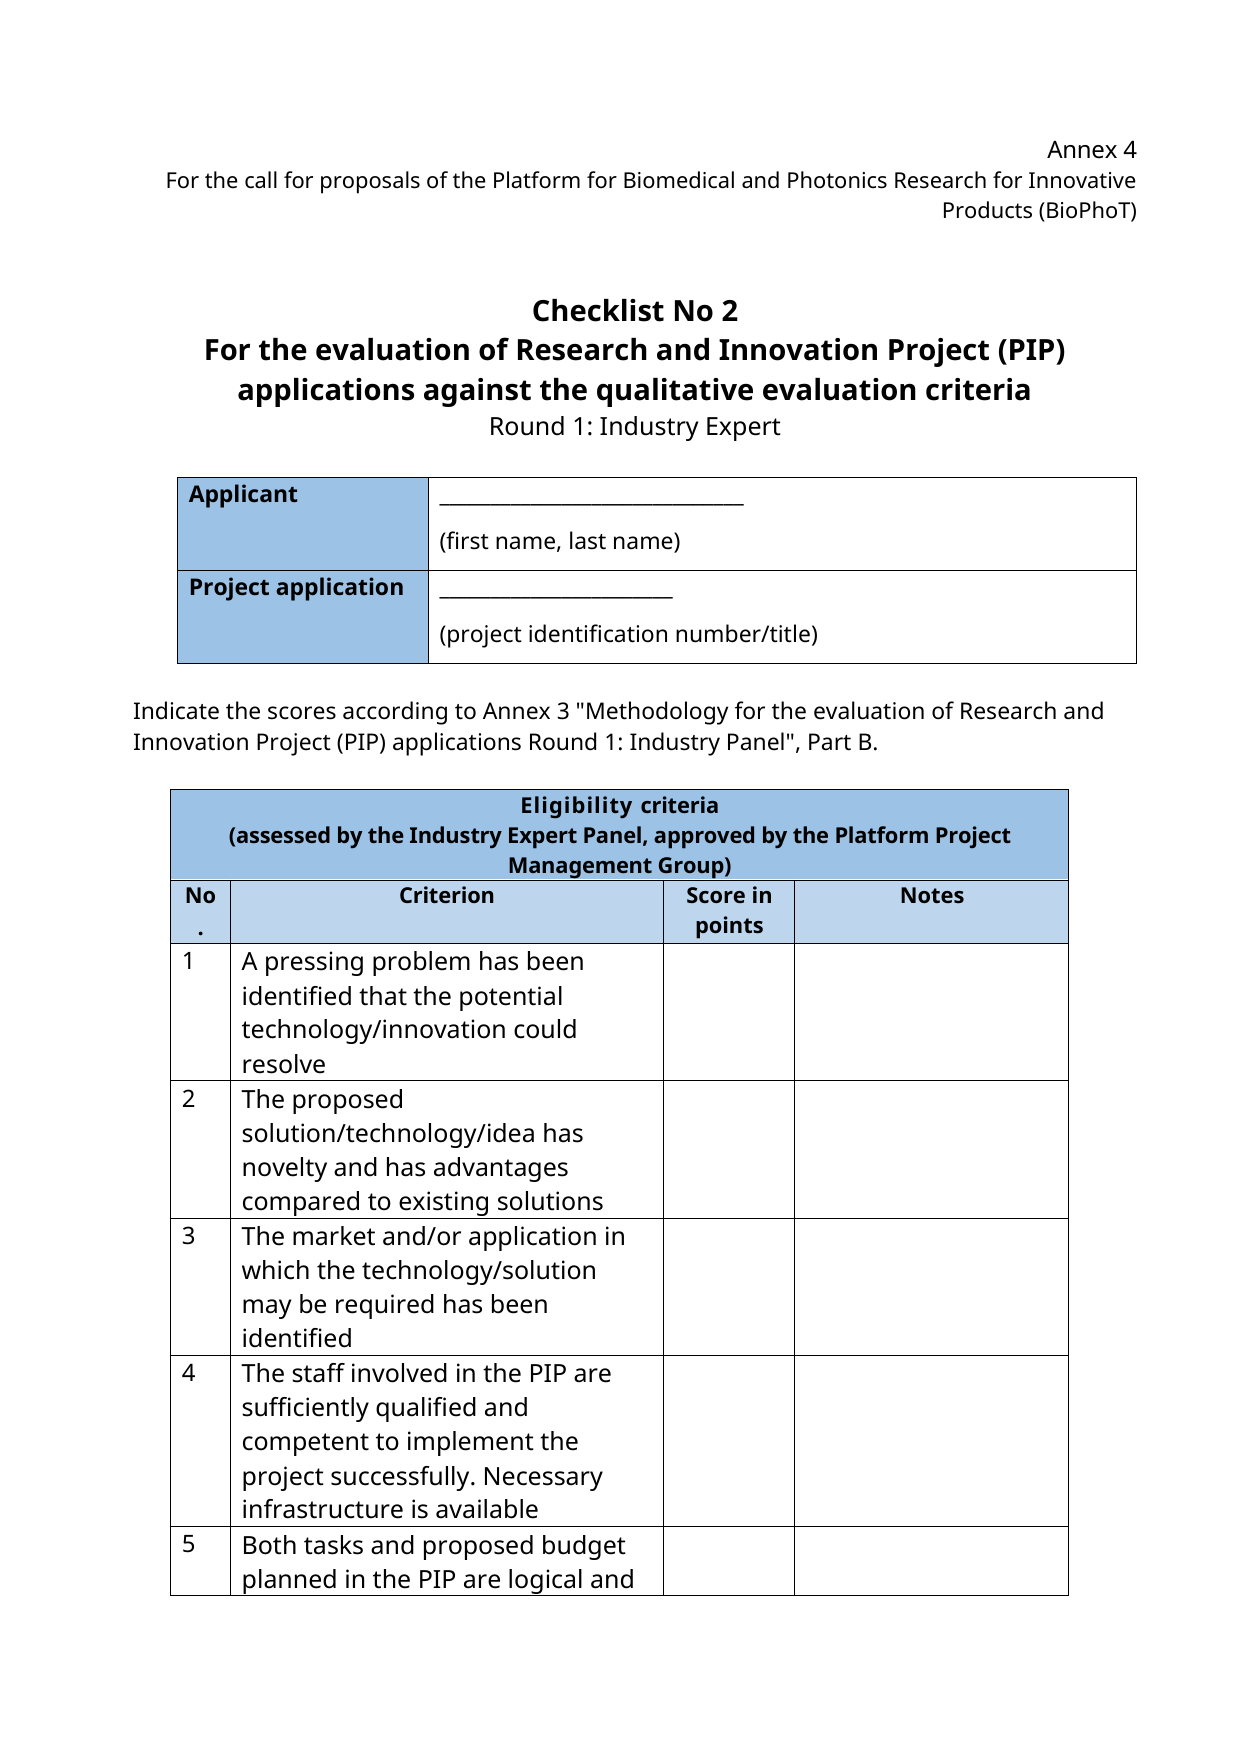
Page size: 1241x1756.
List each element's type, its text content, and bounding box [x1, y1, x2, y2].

text Round 1: Industry Expert [133, 409, 1137, 443]
text Indicate the scores according to Annex 3 "Methodology for the evaluation of Research and Innovation Project (PIP) applications Round 1: Industry Panel", Part B. [133, 695, 1137, 758]
table_cell [795, 1527, 1068, 1595]
table_cell 1 [171, 944, 230, 1080]
table_cell The staff involved in the PIP are sufficiently qualified and competent to implement the project successfully. Necessary infrastructure is available [231, 1356, 663, 1526]
table_cell [664, 1527, 794, 1595]
table_cell [664, 1081, 794, 1218]
table_cell [795, 944, 1068, 1080]
table_cell The proposed solution/technology/idea has novelty and has advantages compared to existing solutions [231, 1081, 663, 1218]
table_cell The market and/or application in which the technology/solution may be required has been identified [231, 1219, 663, 1355]
table_cell [795, 1081, 1068, 1218]
table_cell [664, 1219, 794, 1355]
table_cell Project application [178, 571, 428, 663]
text Annex 4 [133, 133, 1137, 165]
table_cell 5 [171, 1527, 230, 1595]
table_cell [231, 1527, 663, 1595]
table_header Eligibility criteria (assessed by the Industry Expert Panel, approved by the Platform Project Management Group) [171, 790, 1068, 879]
table_header Applicant [178, 478, 428, 570]
table_header ______________________________ (first name, last name) [429, 478, 1136, 570]
table_cell Notes [795, 881, 1068, 943]
table_cell A pressing problem has been identified that the potential technology/innovation could resolve [231, 944, 663, 1080]
table_cell Score in points [664, 881, 794, 943]
table_cell [664, 1356, 794, 1526]
table_cell 3 [171, 1219, 230, 1355]
table_cell [795, 1356, 1068, 1526]
table_cell [795, 1219, 1068, 1355]
text For the evaluation of Research and Innovation Project (PIP) applications against the qualitative evaluation criteria [133, 329, 1137, 409]
table_cell No. [171, 881, 230, 943]
table_cell [664, 944, 794, 1080]
text Checklist No 2 [133, 290, 1137, 329]
text For the call for proposals of the Platform for Biomedical and Photonics Research for Innovative Products (BioPhoT) [133, 165, 1137, 225]
table_cell 4 [171, 1356, 230, 1526]
table_cell 2 [171, 1081, 230, 1218]
table_cell Criterion [231, 881, 663, 943]
table_cell _______________________ (project identification number/title) [429, 571, 1136, 663]
